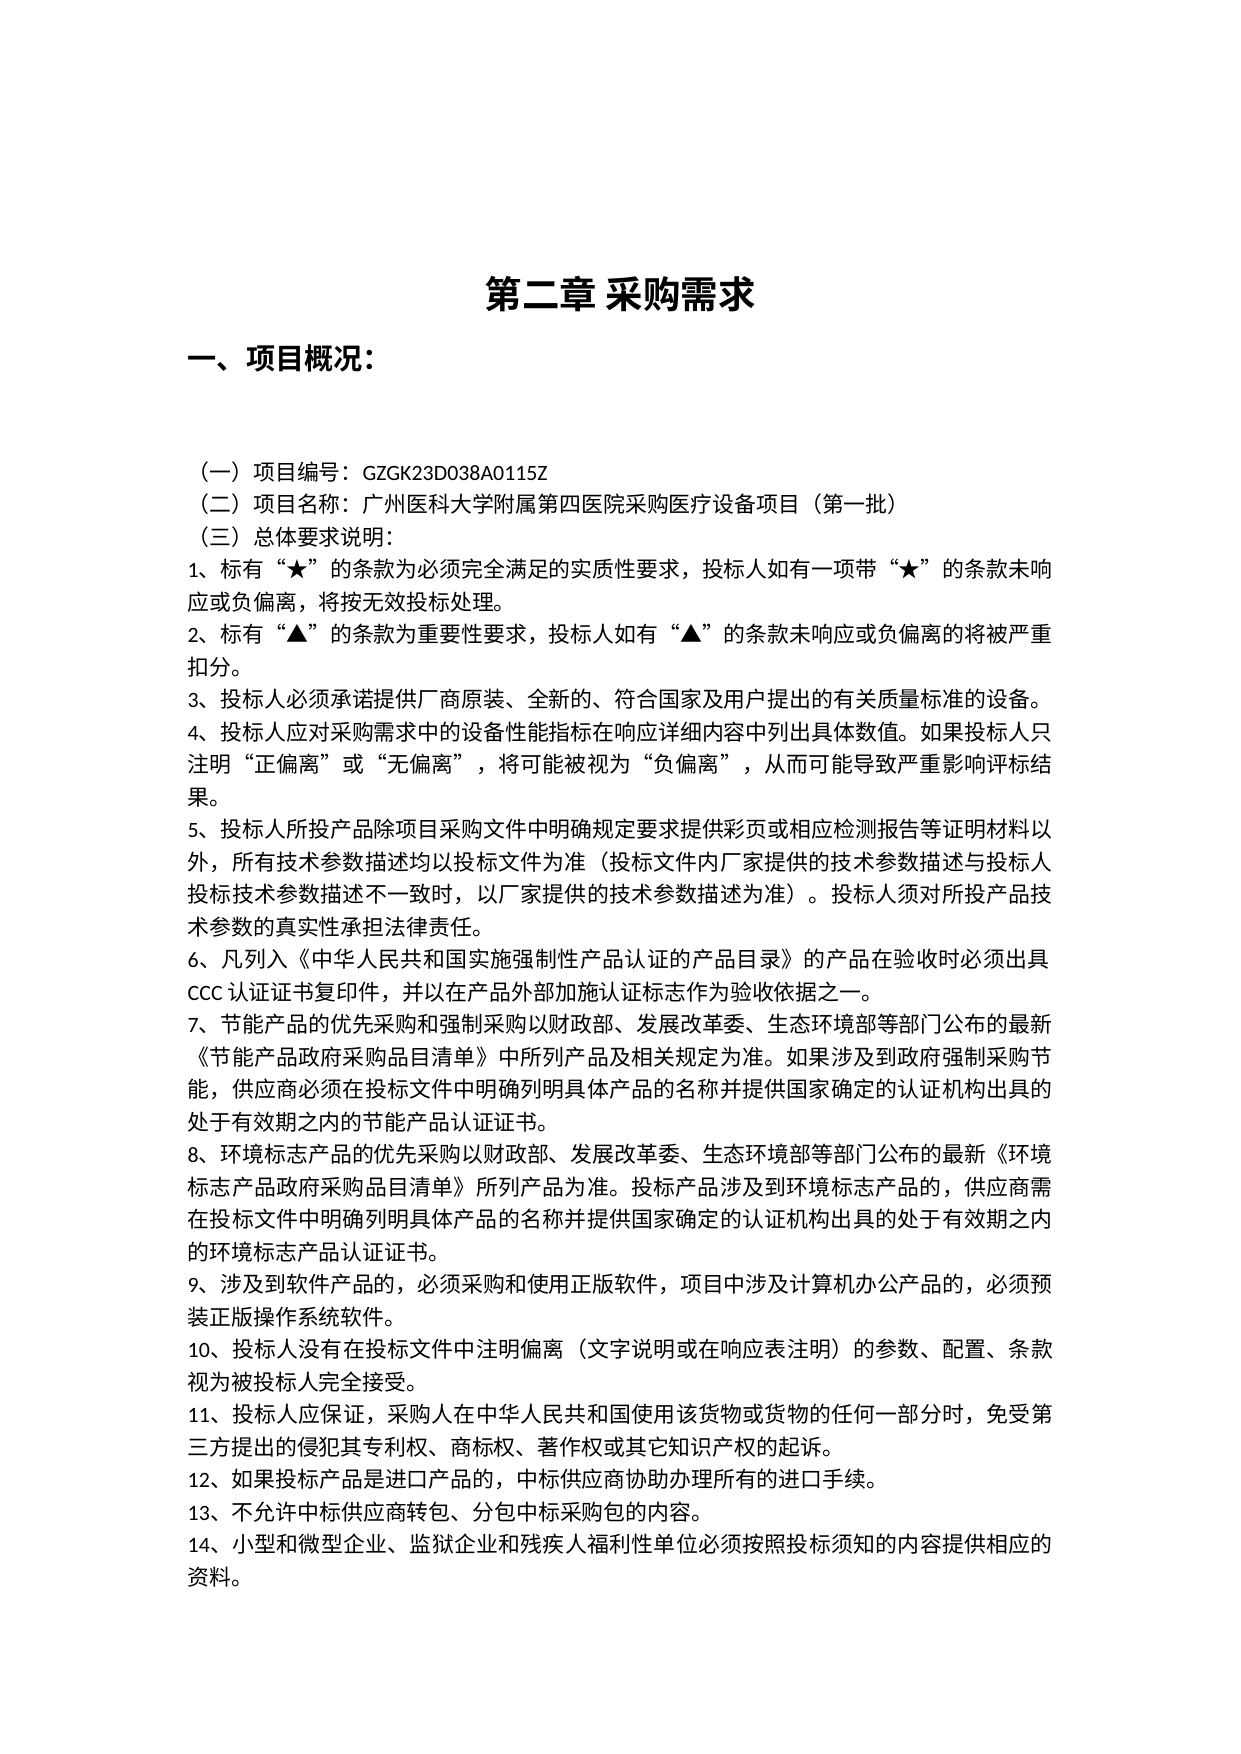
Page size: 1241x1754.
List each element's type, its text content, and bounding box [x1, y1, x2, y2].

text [187, 454, 1053, 1592]
text 一、项目概况： [187, 324, 1053, 389]
text 第二章 采购需求 [187, 259, 1053, 324]
